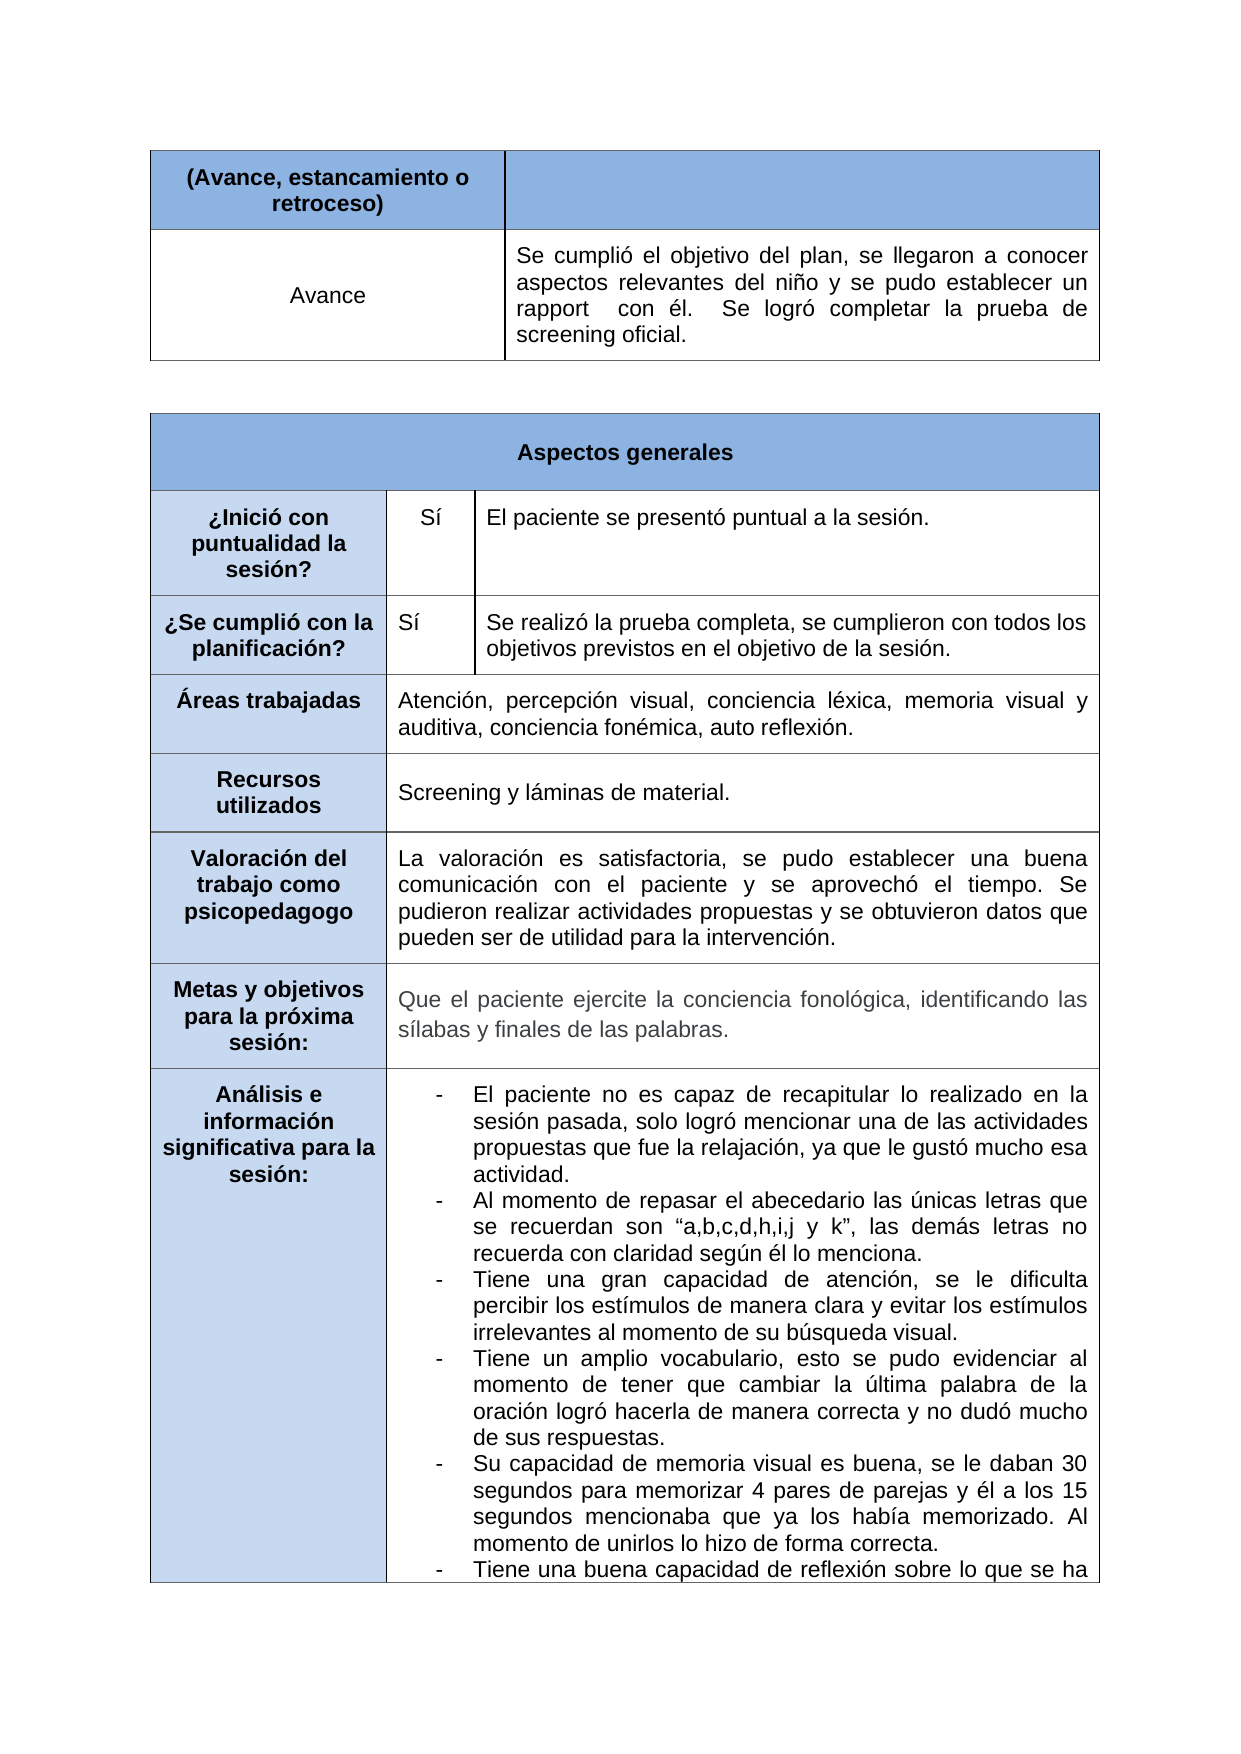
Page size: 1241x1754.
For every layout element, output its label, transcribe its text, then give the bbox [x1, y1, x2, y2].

table_cell Metas y objetivos para la próxima sesión: [151, 964, 386, 1068]
table_cell Se realizó la prueba completa, se cumplieron con todos los objetivos previstos en el objetivo de la sesión. [476, 596, 1099, 674]
table_cell El paciente se presentó puntual a la sesión. [476, 491, 1099, 595]
table_cell Sí [387, 491, 474, 595]
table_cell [387, 1069, 1099, 1582]
table_cell Sí [387, 596, 474, 674]
table_header ¿Por qué? [506, 151, 1099, 229]
table_cell Recursos utilizados [151, 754, 386, 831]
table_header Aspectos generales [151, 414, 1099, 490]
table_cell Áreas trabajadas [151, 675, 386, 753]
table_cell Screening y láminas de material. [387, 754, 1099, 831]
table_cell ¿Se cumplió con la planificación? [151, 596, 386, 674]
table_cell Que el paciente ejercite la conciencia fonológica, identificando las sílabas y finales de las palabras. [387, 964, 1099, 1068]
table_cell Atención, percepción visual, conciencia léxica, memoria visual y auditiva, conciencia fonémica, auto reflexión. [387, 675, 1099, 753]
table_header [151, 151, 504, 229]
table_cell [151, 1069, 386, 1582]
table_cell Valoración del trabajo como psicopedagogo [151, 833, 386, 963]
table_cell Avance [151, 230, 504, 360]
table_cell Se cumplió el objetivo del plan, se llegaron a conocer aspectos relevantes del niño y se pudo establecer un rapport con él. Se logró completar la prueba de screening oficial. [506, 230, 1099, 360]
table_cell ¿Inició con puntualidad la sesión? [151, 491, 386, 595]
table_cell La valoración es satisfactoria, se pudo establecer una buena comunicación con el paciente y se aprovechó el tiempo. Se pudieron realizar actividades propuestas y se obtuvieron datos que pueden ser de utilidad para la intervención. [387, 833, 1099, 963]
